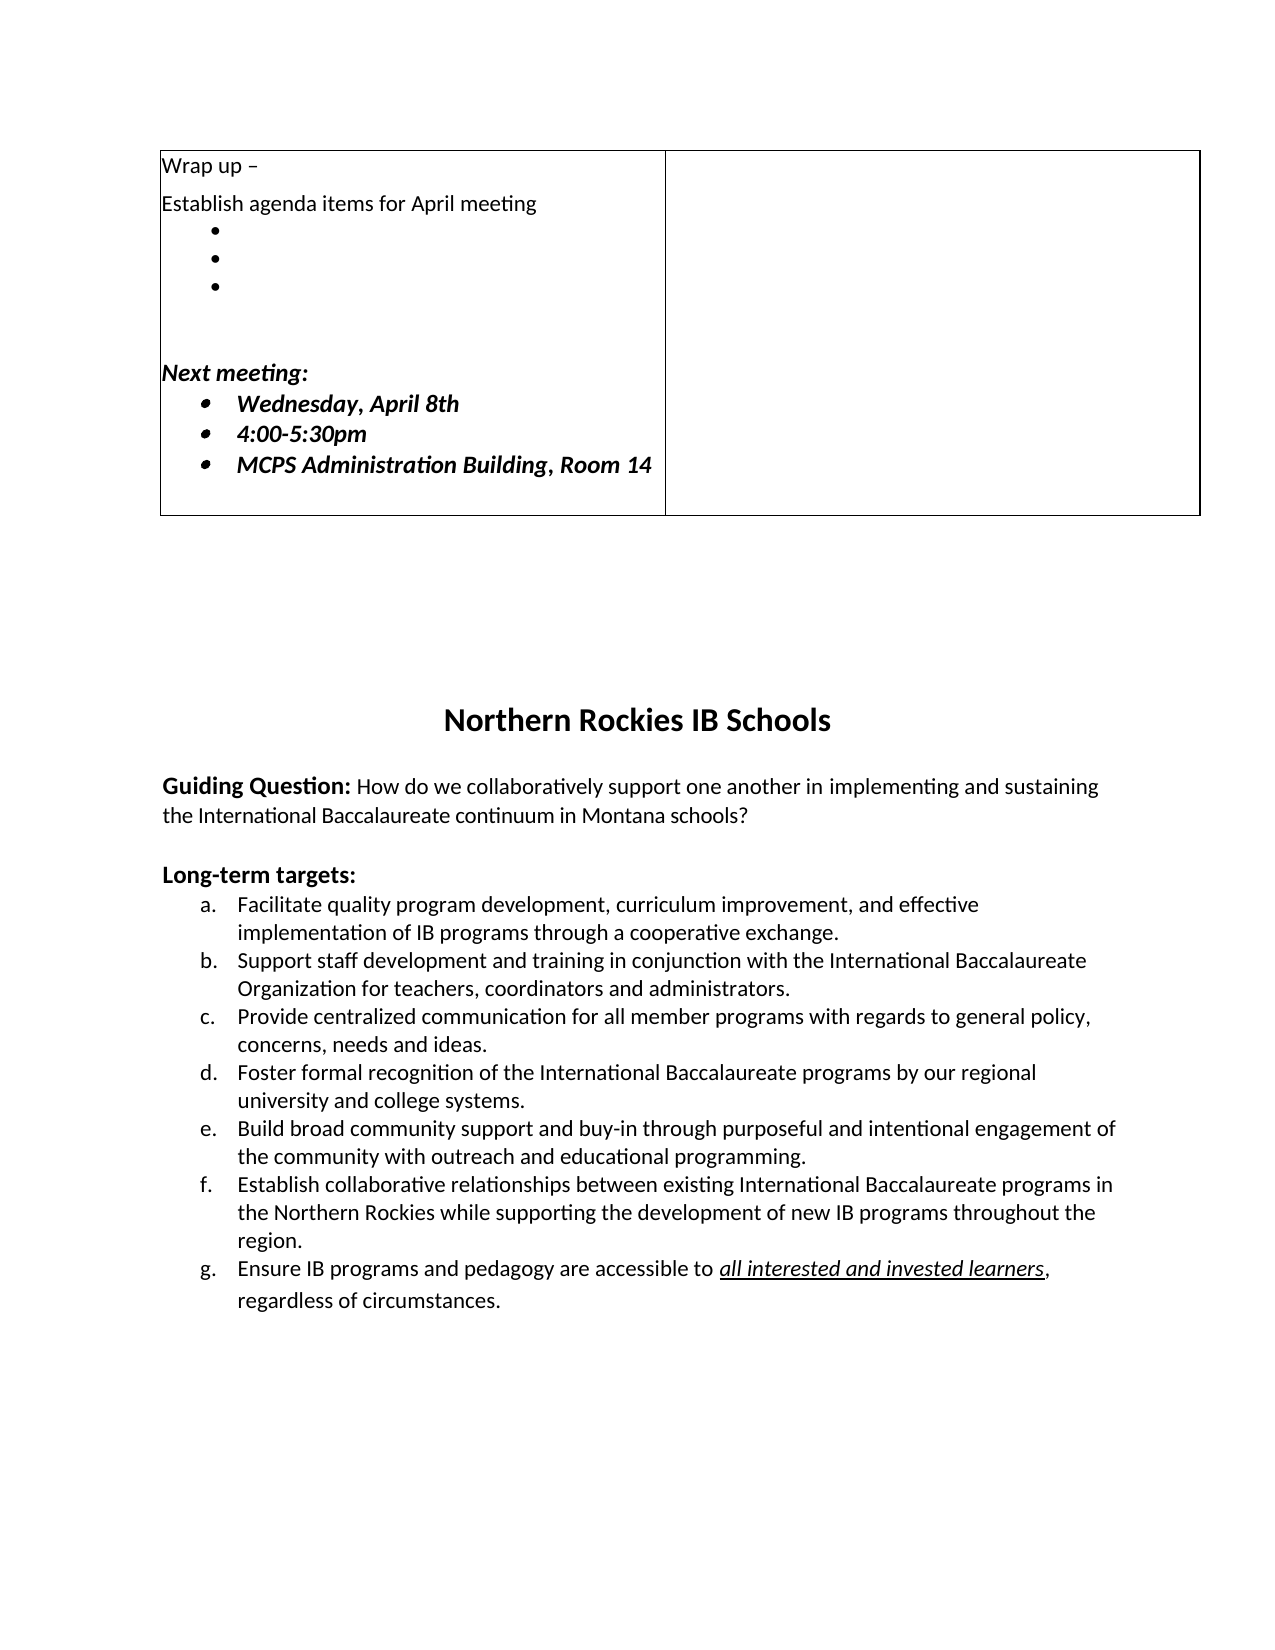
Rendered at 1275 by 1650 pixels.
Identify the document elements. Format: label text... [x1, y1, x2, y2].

text Guiding Question: How do we collaboratively support one another in implementing and sustaining the International Baccalaureate continuum in Montana schools? [162, 770, 1127, 829]
list Ensure IB programs and pedagogy are accessible to all interested and invested learners, regardless of circumstances. [200, 1254, 1125, 1314]
list Facilitate quality program development, curriculum improvement, and effective implementation of IB programs through a cooperative exchange. [200, 890, 1125, 946]
list Provide centralized communication for all member programs with regards to general policy, concerns, needs and ideas. [200, 1002, 1125, 1058]
table_cell [666, 151, 1199, 515]
text Northern Rockies IB Schools [150, 699, 1125, 740]
list Establish collaborative relationships between existing International Baccalaureate programs in the Northern Rockies while supporting the development of new IB programs throughout the region. [200, 1170, 1126, 1254]
text Long-term targets: [162, 859, 1127, 890]
list Build broad community support and buy-in through purposeful and intentional engagement of the community with outreach and educational programming. [200, 1114, 1126, 1170]
list Foster formal recognition of the International Baccalaureate programs by our regional university and college systems. [200, 1058, 1125, 1114]
table_cell Wrap up – Establish agenda items for April meeting Next meeting: Wednesday, April 8th 4:00-5:30pm MCPS Administration Building, Room 14 [161, 151, 665, 515]
list Support staff development and training in conjunction with the International Baccalaureate Organization for teachers, coordinators and administrators. [200, 946, 1125, 1002]
